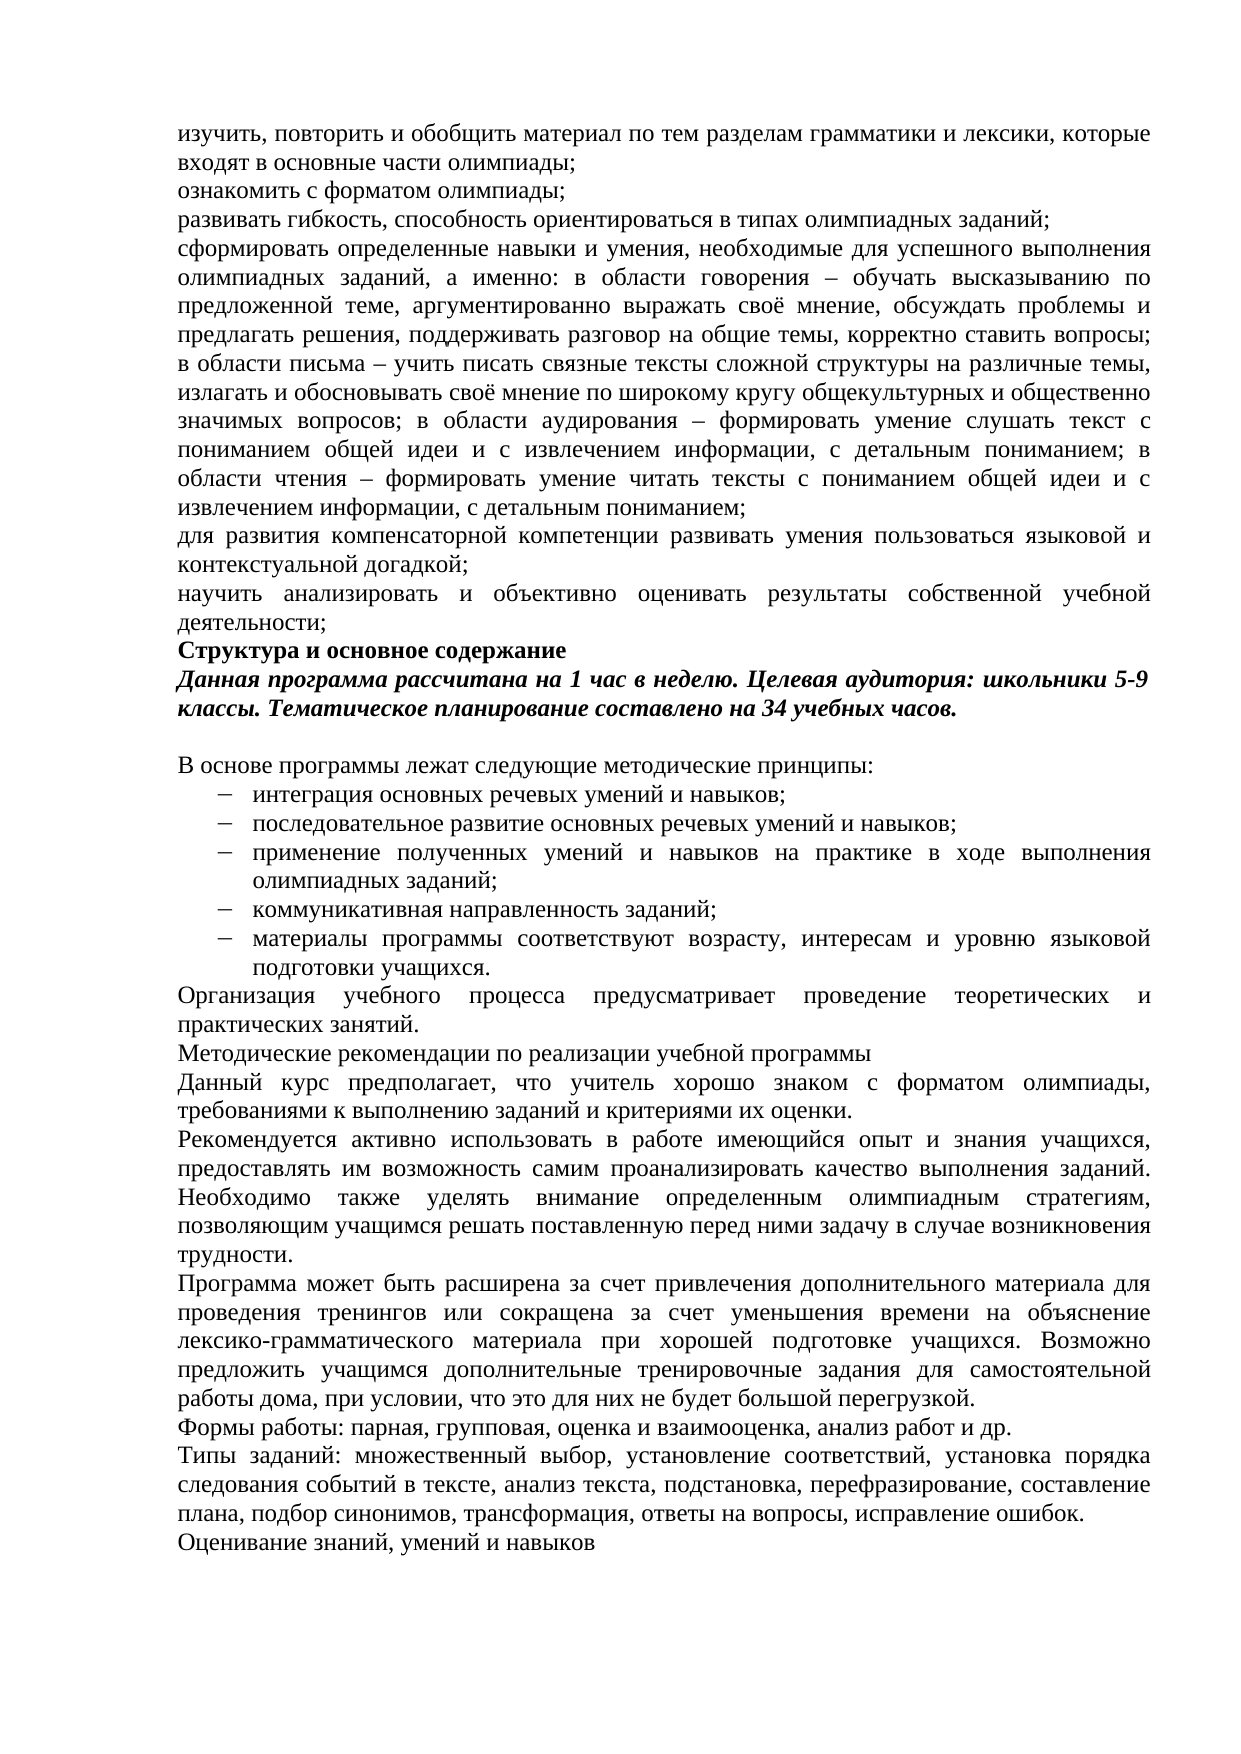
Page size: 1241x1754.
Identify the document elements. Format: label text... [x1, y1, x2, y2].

text ознакомить с форматом олимпиады; [177, 176, 1152, 204]
list интеграция основных речевых умений и навыков; [215, 779, 1152, 808]
list последовательное развитие основных речевых умений и навыков; [215, 808, 1152, 837]
list применение полученных умений и навыков на практике в ходе выполнения олимпиадных заданий; [215, 837, 1152, 894]
text Рекомендуется активно использовать в работе имеющийся опыт и знания учащихся, предоставлять им возможность самим проанализировать качество выполнения заданий. Необходимо также уделять внимание определенным олимпиадным стратегиям, позволяющим учащимся решать поставленную перед ними задачу в случае возникновения трудности. [177, 1124, 1152, 1268]
text Организация учебного процесса предусматривает проведение теоретических и практических занятий. [177, 981, 1152, 1038]
list материалы программы соответствуют возрасту, интересам и уровню языковой подготовки учащихся. [215, 923, 1152, 981]
list коммуникативная направленность заданий; [215, 894, 1152, 923]
text научить анализировать и объективно оценивать результаты собственной учебной деятельности; Структура и основное содержание [177, 578, 1152, 664]
text Данная программа рассчитана на 1 час в неделю. Целевая аудитория: школьники 5-9 классы. Тематическое планирование составлено на 34 учебных часов. [177, 664, 1152, 722]
text Программа может быть расширена за счет привлечения дополнительного материала для проведения тренингов или сокращена за счет уменьшения времени на объяснение лексико-грамматического материала при хорошей подготовке учащихся. Возможно предложить учащимся дополнительные тренировочные задания для самостоятельной работы дома, при условии, что это для них не будет большой перегрузкой. [177, 1268, 1152, 1412]
text изучить, повторить и обобщить материал по тем разделам грамматики и лексики, которые входят в основные части олимпиады; [177, 118, 1152, 176]
text сформировать определенные навыки и умения, необходимые для успешного выполнения олимпиадных заданий, а именно: в области говорения – обучать высказыванию по предложенной теме, аргументированно выражать своё мнение, обсуждать проблемы и предлагать решения, поддерживать разговор на общие темы, корректно ставить вопросы; в области письма – учить писать связные тексты сложной структуры на различные темы, излагать и обосновывать своё мнение по широкому кругу общекультурных и общественно значимых вопросов; в области аудирования – формировать умение слушать текст с пониманием общей идеи и с извлечением информации, с детальным пониманием; в области чтения – формировать умение читать тексты с пониманием общей идеи и с извлечением информации, с детальным пониманием; [177, 233, 1152, 521]
text Типы заданий: множественный выбор, установление соответствий, установка порядка следования событий в тексте, анализ текста, подстановка, перефразирование, составление плана, подбор синонимов, трансформация, ответы на вопросы, исправление ошибок. [177, 1441, 1152, 1527]
text развивать гибкость, способность ориентироваться в типах олимпиадных заданий; [177, 204, 1152, 233]
text Методические рекомендации по реализации учебной программы [177, 1038, 1152, 1067]
text В основе программы лежат следующие методические принципы: [177, 751, 1152, 779]
text для развития компенсаторной компетенции развивать умения пользоваться языковой и контекстуальной догадкой; [177, 521, 1152, 578]
text Данный курс предполагает, что учитель хорошо знаком с форматом олимпиады, требованиями к выполнению заданий и критериями их оценки. [177, 1067, 1152, 1124]
text Формы работы: парная, групповая, оценка и взаимооценка, анализ работ и др. [177, 1412, 1152, 1441]
text Оценивание знаний, умений и навыков [177, 1527, 1152, 1556]
